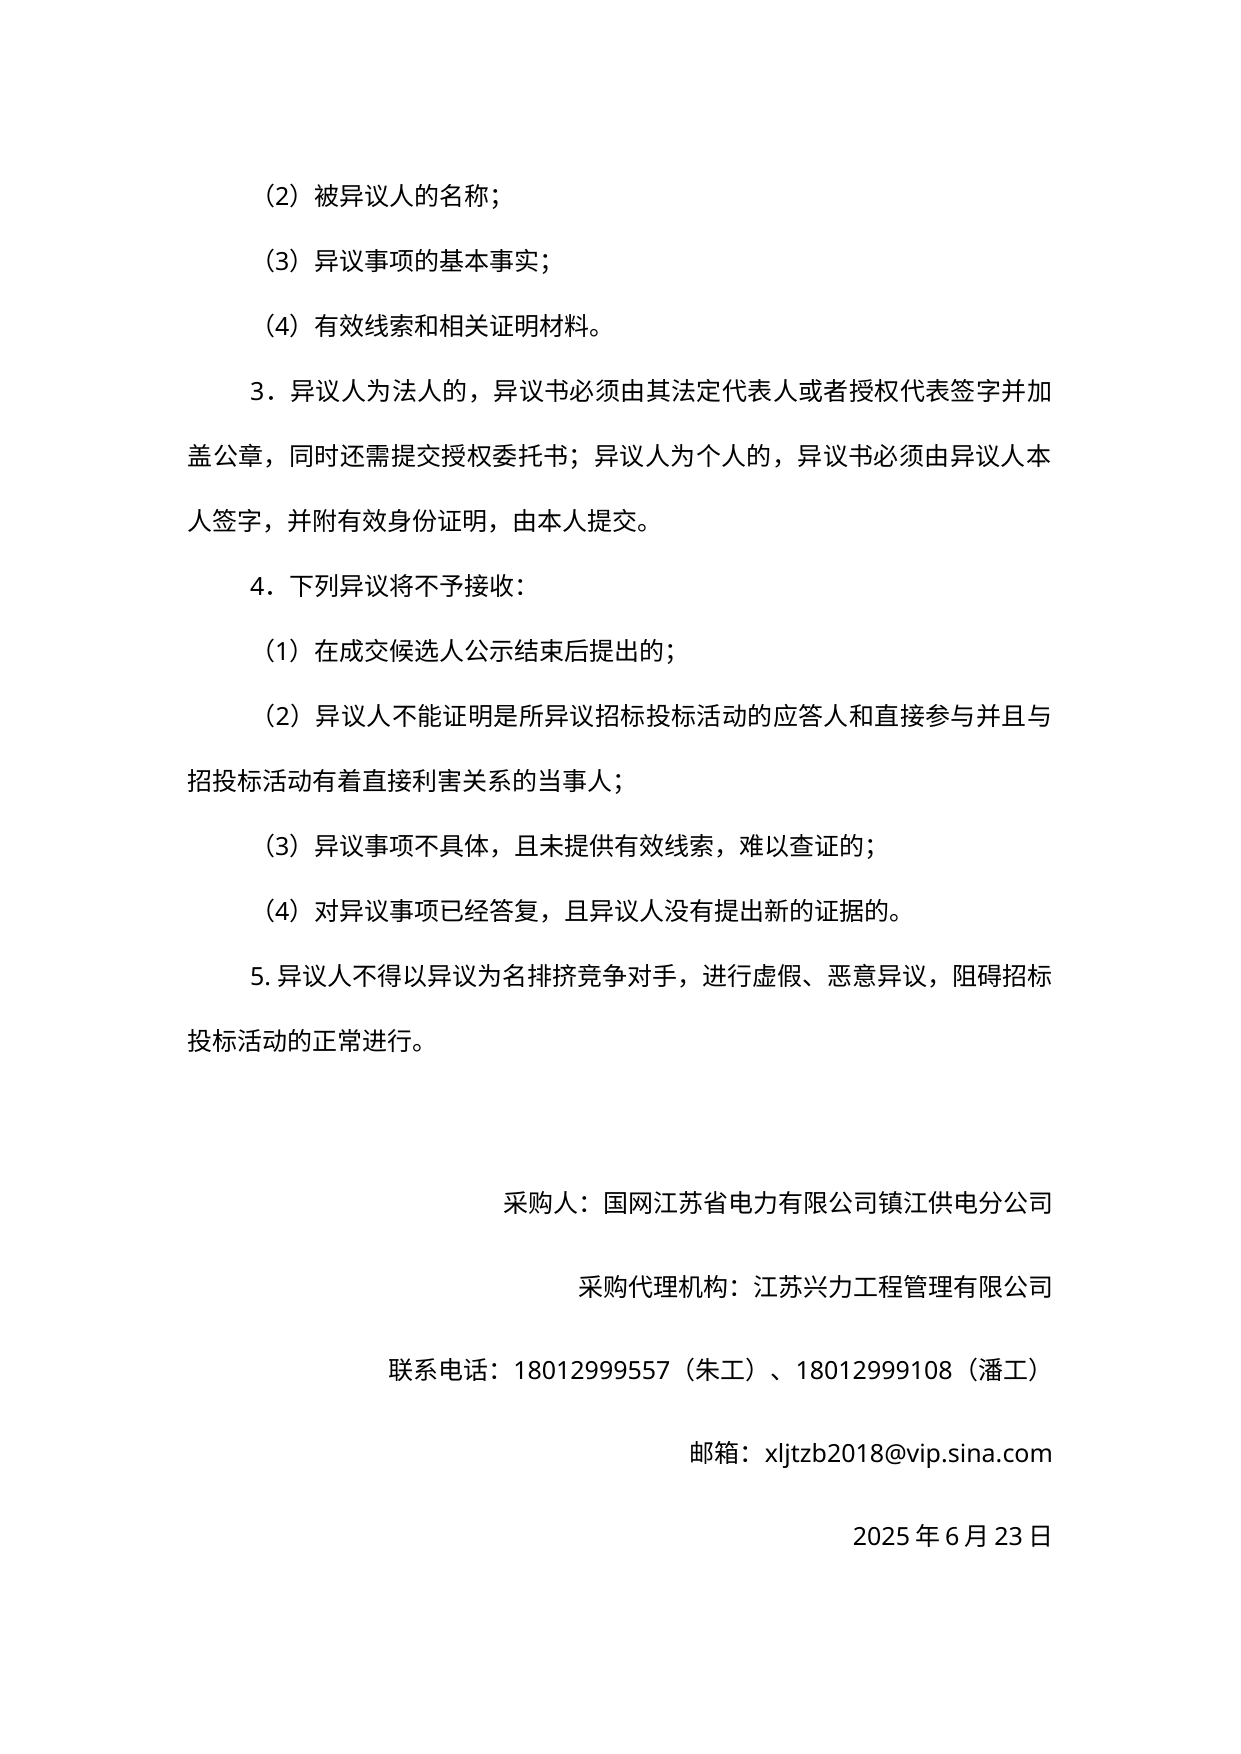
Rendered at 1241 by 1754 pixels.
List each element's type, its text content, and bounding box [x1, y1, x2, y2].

text （2）被异议人的名称； [187, 162, 1053, 227]
text 采购人：国网江苏省电力有限公司镇江供电分公司 [187, 1169, 1053, 1234]
text （4）对异议事项已经答复，且异议人没有提出新的证据的。 [187, 877, 1053, 942]
text （1）在成交候选人公示结束后提出的； [187, 617, 1053, 682]
text （3）异议事项不具体，且未提供有效线索，难以查证的； [187, 812, 1053, 877]
text 邮箱：xljtzb2018@vip.sina.com [187, 1419, 1053, 1484]
text 3．异议人为法人的，异议书必须由其法定代表人或者授权代表签字并加盖公章，同时还需提交授权委托书；异议人为个人的，异议书必须由异议人本人签字，并附有效身份证明，由本人提交。 [187, 357, 1053, 552]
text （4）有效线索和相关证明材料。 [187, 292, 1053, 357]
text （2）异议人不能证明是所异议招标投标活动的应答人和直接参与并且与招投标活动有着直接利害关系的当事人； [187, 682, 1053, 812]
text 2025年6月23日 [187, 1502, 1053, 1567]
text 4．下列异议将不予接收： [187, 552, 1053, 617]
text 5. 异议人不得以异议为名排挤竞争对手，进行虚假、恶意异议，阻碍招标投标活动的正常进行。 [187, 942, 1053, 1072]
text 采购代理机构：江苏兴力工程管理有限公司 [187, 1253, 1053, 1318]
text 联系电话：18012999557（朱工）、18012999108（潘工） [187, 1336, 1053, 1401]
text （3）异议事项的基本事实； [187, 227, 1053, 292]
